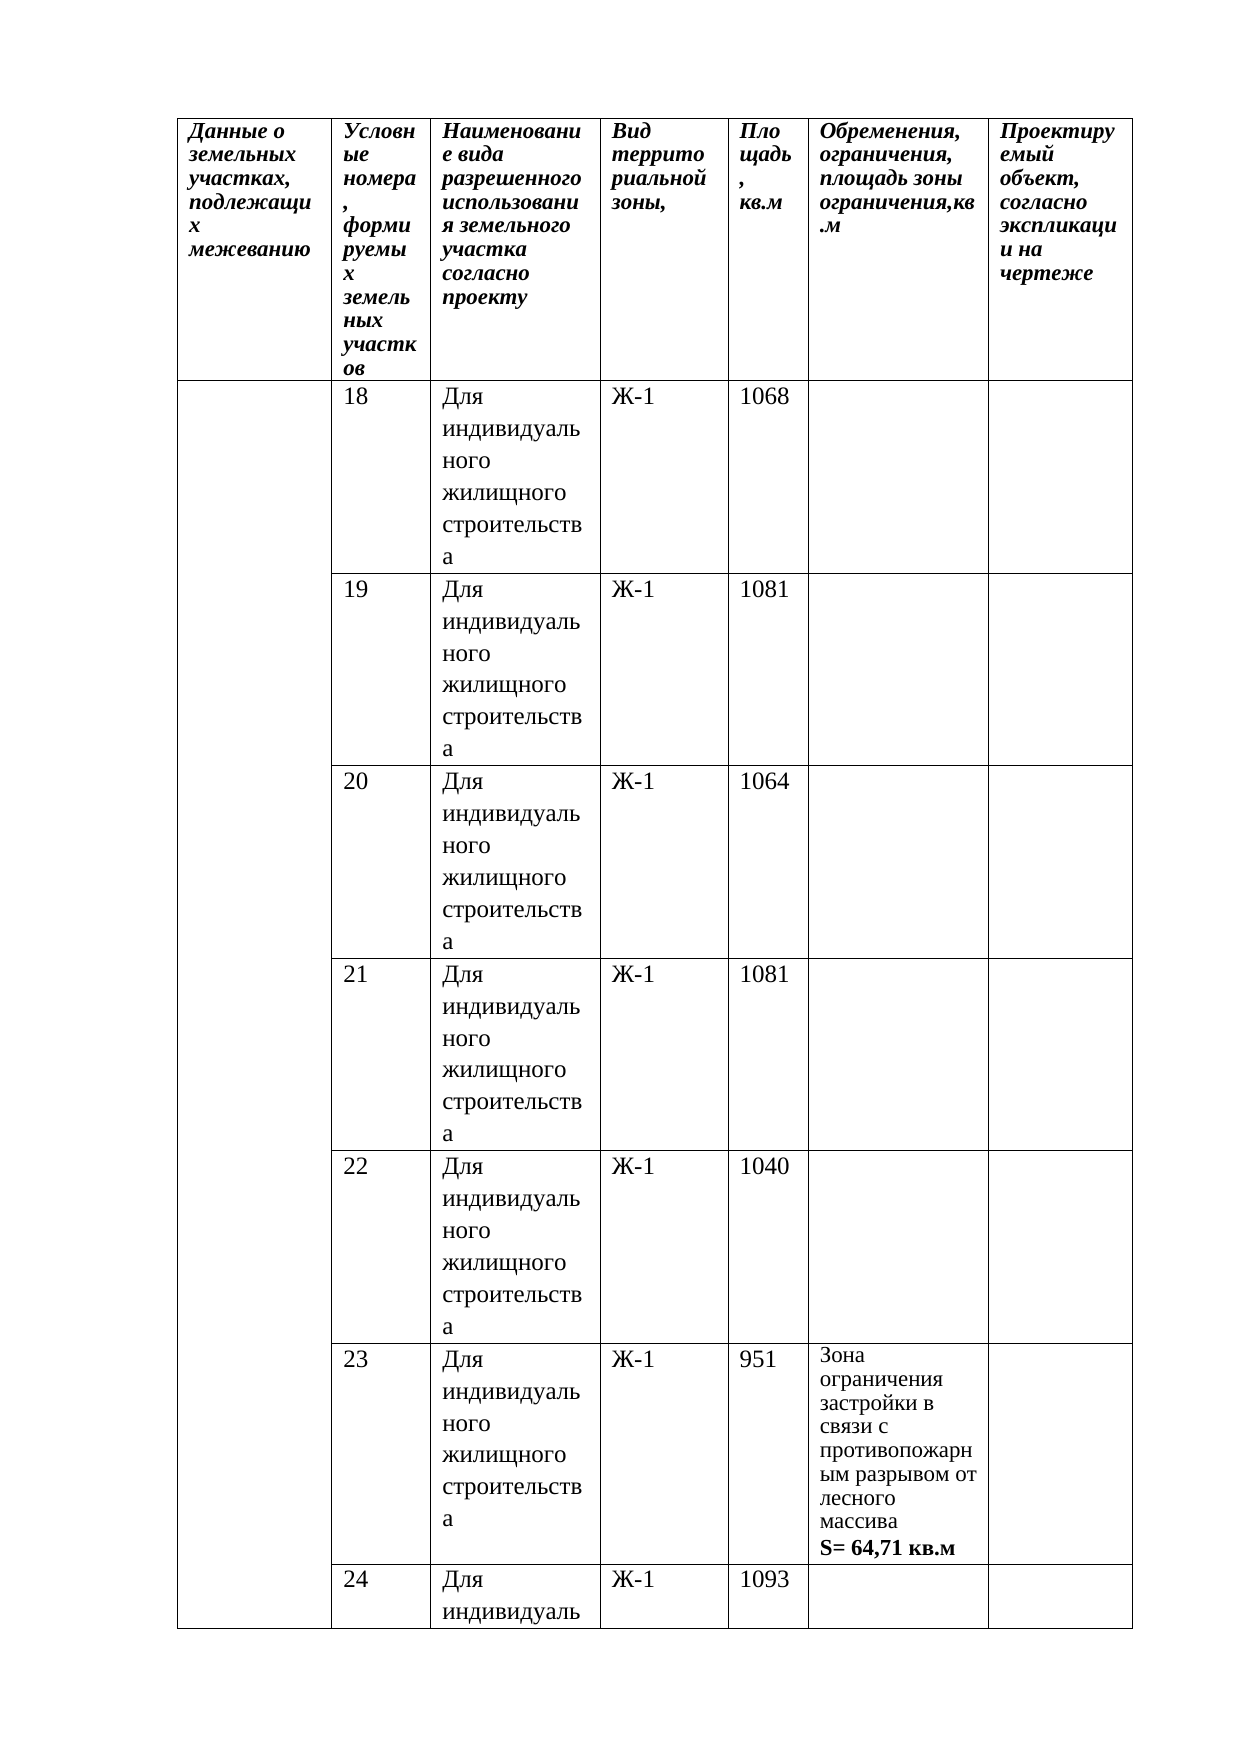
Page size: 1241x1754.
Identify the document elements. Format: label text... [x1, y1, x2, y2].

table_cell [989, 1344, 1132, 1563]
table_header Площадь, кв.м [729, 119, 808, 380]
table_header Проектируемый объект, согласно экспликации на чертеже [989, 119, 1132, 380]
table_cell 20 [332, 766, 430, 958]
table_cell Для индивидуального жилищного строительства [431, 959, 600, 1150]
table_cell Ж-1 [601, 381, 728, 573]
table_header Условные номера, формируемых земельных участков [332, 119, 430, 380]
table_header Данные о земельных участках, подлежащих межеванию [178, 119, 331, 380]
table_header Наименование вида разрешенного использования земельного участка согласно проекту [431, 119, 600, 380]
table_header Вид территориальной зоны, [601, 119, 728, 380]
table_cell [809, 766, 988, 958]
table_cell 1064 [729, 766, 808, 958]
table_cell [809, 574, 988, 765]
table_cell [809, 1565, 988, 1628]
table_cell 1081 [729, 574, 808, 765]
table_cell Ж-1 [601, 1344, 728, 1563]
table_cell 1068 [729, 381, 808, 573]
table_cell Для индивидуального жилищного строительства [431, 381, 600, 573]
table_cell 1093 [729, 1565, 808, 1628]
table_cell Зона ограничения застройки в связи с противопожарным разрывом от лесного массива S= 64,71 кв.м [809, 1344, 988, 1563]
table_cell [989, 1151, 1132, 1343]
table_cell 951 [729, 1344, 808, 1563]
table_cell 22 [332, 1151, 430, 1343]
table_cell Для индивидуального жилищного строительства [431, 1565, 600, 1628]
table_cell Ж-1 [601, 959, 728, 1150]
table_cell Для индивидуального жилищного строительства [431, 574, 600, 765]
table_cell [989, 574, 1132, 765]
table_cell Ж-1 [601, 1151, 728, 1343]
table_cell 18 [332, 381, 430, 573]
table_cell [989, 1565, 1132, 1628]
table_cell [809, 1151, 988, 1343]
table_cell [809, 381, 988, 573]
table_cell 21 [332, 959, 430, 1150]
table_cell Для индивидуального жилищного строительства [431, 1151, 600, 1343]
table_cell [989, 766, 1132, 958]
table_cell 1040 [729, 1151, 808, 1343]
table_cell [989, 381, 1132, 573]
table_cell [809, 959, 988, 1150]
table_cell Для индивидуального жилищного строительства [431, 766, 600, 958]
table_header Обременения, ограничения, площадь зоны ограничения,кв.м [809, 119, 988, 380]
table_cell [989, 959, 1132, 1150]
table_cell 24 [332, 1565, 430, 1628]
table_cell 19 [332, 574, 430, 765]
table_cell Ж-1 [601, 574, 728, 765]
table_cell Ж-1 [601, 766, 728, 958]
table_cell Для индивидуального жилищного строительства [431, 1344, 600, 1563]
table_cell 23 [332, 1344, 430, 1563]
table_cell Ж-1 [601, 1565, 728, 1628]
table_cell 1081 [729, 959, 808, 1150]
